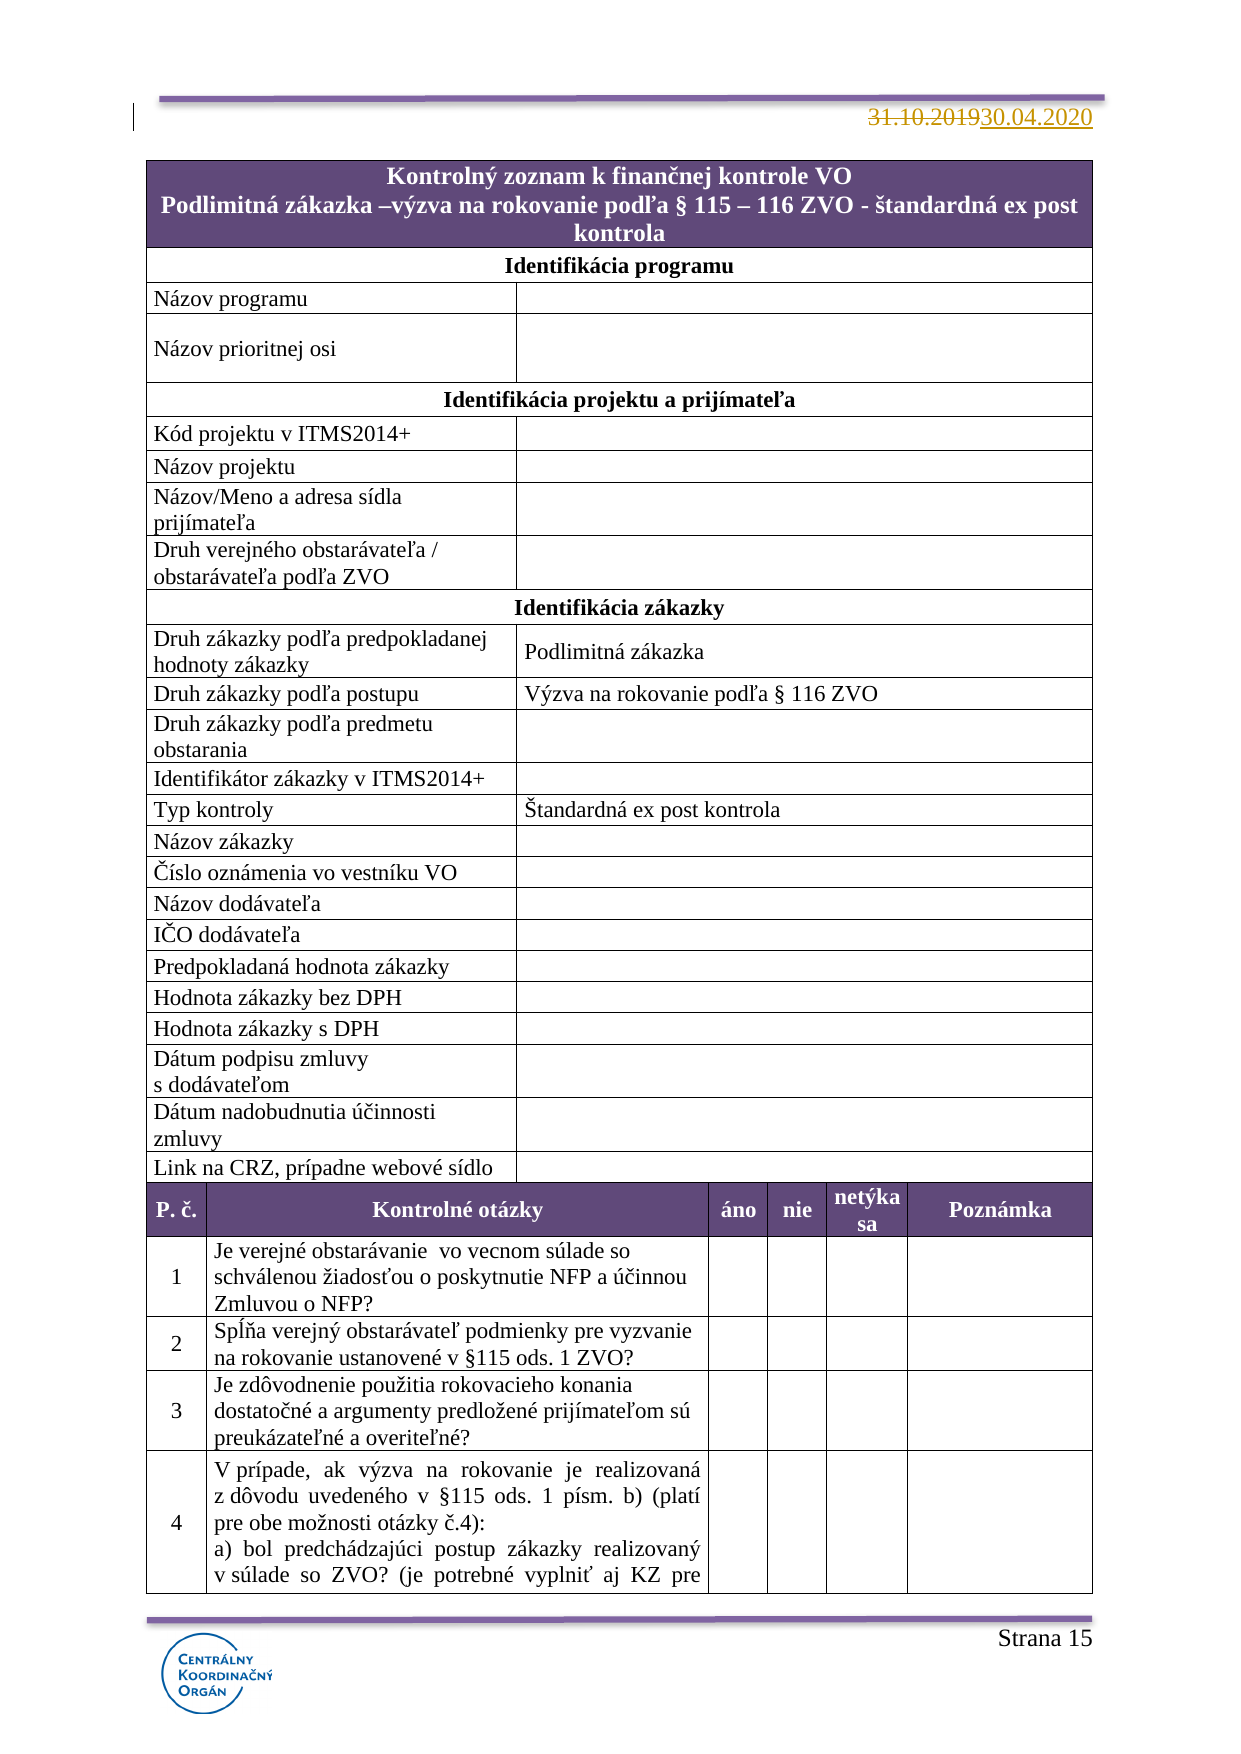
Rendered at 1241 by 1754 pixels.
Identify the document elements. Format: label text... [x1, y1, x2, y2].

table_cell [908, 1371, 1092, 1450]
table_cell [827, 1371, 907, 1450]
table_cell Identifikátor zákazky v ITMS2014+ [147, 763, 516, 793]
table_cell Druh zákazky podľa predpokladanej hodnoty zákazky [147, 625, 516, 677]
table_cell [517, 1152, 1092, 1182]
table_cell netýka sa [827, 1183, 907, 1236]
table_cell [517, 283, 1092, 313]
table_cell Názov/Meno a adresa sídla prijímateľa [147, 483, 516, 535]
table_cell Štandardná ex post kontrola [517, 795, 1092, 825]
table_cell [517, 920, 1092, 950]
table_cell [709, 1237, 767, 1316]
table_cell [517, 982, 1092, 1012]
table_cell [709, 1317, 767, 1370]
table_cell Druh verejného obstarávateľa / obstarávateľa podľa ZVO [147, 536, 516, 589]
table_cell [517, 763, 1092, 793]
table_cell Hodnota zákazky bez DPH [147, 982, 516, 1012]
table_cell [908, 1317, 1092, 1370]
table_cell [517, 417, 1092, 450]
table_cell Poznámka [908, 1183, 1092, 1236]
table_cell Typ kontroly [147, 795, 516, 825]
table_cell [207, 1451, 708, 1593]
table_cell [768, 1237, 826, 1316]
table_cell [517, 857, 1092, 887]
table_cell IČO dodávateľa [147, 920, 516, 950]
table_cell 4 [147, 1451, 206, 1593]
table_cell [517, 826, 1092, 856]
table_cell [517, 888, 1092, 918]
table_cell [709, 1451, 767, 1593]
table_cell [517, 1045, 1092, 1097]
picture [159, 1631, 272, 1713]
table_cell Druh zákazky podľa predmetu obstarania [147, 710, 516, 762]
table_cell [768, 1317, 826, 1370]
table_cell [517, 536, 1092, 589]
table_cell 1 [147, 1237, 206, 1316]
table_cell [768, 1451, 826, 1593]
table_cell Názov prioritnej osi [147, 314, 516, 382]
table_cell [517, 1098, 1092, 1151]
table_cell Číslo oznámenia vo vestníku VO [147, 857, 516, 887]
table_cell Názov zákazky [147, 826, 516, 856]
table_cell Kontrolné otázky [207, 1183, 708, 1236]
table_cell Identifikácia programu [147, 248, 1092, 282]
table_cell áno [709, 1183, 767, 1236]
table_cell Link na CRZ, prípadne webové sídlo [147, 1152, 516, 1182]
table_cell Dátum podpisu zmluvy s dodávateľom [147, 1045, 516, 1097]
table_cell Názov dodávateľa [147, 888, 516, 918]
table_cell Názov programu [147, 283, 516, 313]
table_cell Identifikácia projektu a prijímateľa [147, 383, 1092, 416]
table_cell [517, 1013, 1092, 1043]
table_cell [517, 314, 1092, 382]
table_cell P. č. [147, 1183, 206, 1236]
table_cell 3 [147, 1371, 206, 1450]
table_cell [709, 1371, 767, 1450]
table_cell [908, 1237, 1092, 1316]
table_cell [827, 1237, 907, 1316]
table_cell [517, 451, 1092, 482]
table_cell Výzva na rokovanie podľa § 116 ZVO [517, 678, 1092, 708]
table_cell Hodnota zákazky s DPH [147, 1013, 516, 1043]
table_cell Druh zákazky podľa postupu [147, 678, 516, 708]
table_cell [517, 710, 1092, 762]
table_cell nie [768, 1183, 826, 1236]
table_cell Identifikácia zákazky [147, 590, 1092, 623]
table_cell Názov projektu [147, 451, 516, 482]
table_cell Kód projektu v ITMS2014+ [147, 417, 516, 450]
table_cell [827, 1451, 907, 1593]
table_cell [908, 1451, 1092, 1593]
table_cell Je zdôvodnenie použitia rokovacieho konania dostatočné a argumenty predložené prijímateľom sú preukázateľné a overiteľné? [207, 1371, 708, 1450]
table_cell Spĺňa verejný obstarávateľ podmienky pre vyzvanie na rokovanie ustanovené v §115 ods. 1 ZVO? [207, 1317, 708, 1370]
table_cell Dátum nadobudnutia účinnosti zmluvy [147, 1098, 516, 1151]
table_cell Predpokladaná hodnota zákazky [147, 951, 516, 981]
table_cell [517, 951, 1092, 981]
table_header Kontrolný zoznam k finančnej kontrole VO Podlimitná zákazka –výzva na rokovanie podľa § 115 – 116 ZVO - štandardná ex post kontrola [147, 161, 1092, 247]
table_cell 2 [147, 1317, 206, 1370]
table_cell Podlimitná zákazka [517, 625, 1092, 677]
table_cell [517, 483, 1092, 535]
table_cell [768, 1371, 826, 1450]
table_cell [827, 1317, 907, 1370]
table_cell Je verejné obstarávanie vo vecnom súlade so schválenou žiadosťou o poskytnutie NFP a účinnou Zmluvou o NFP? [207, 1237, 708, 1316]
